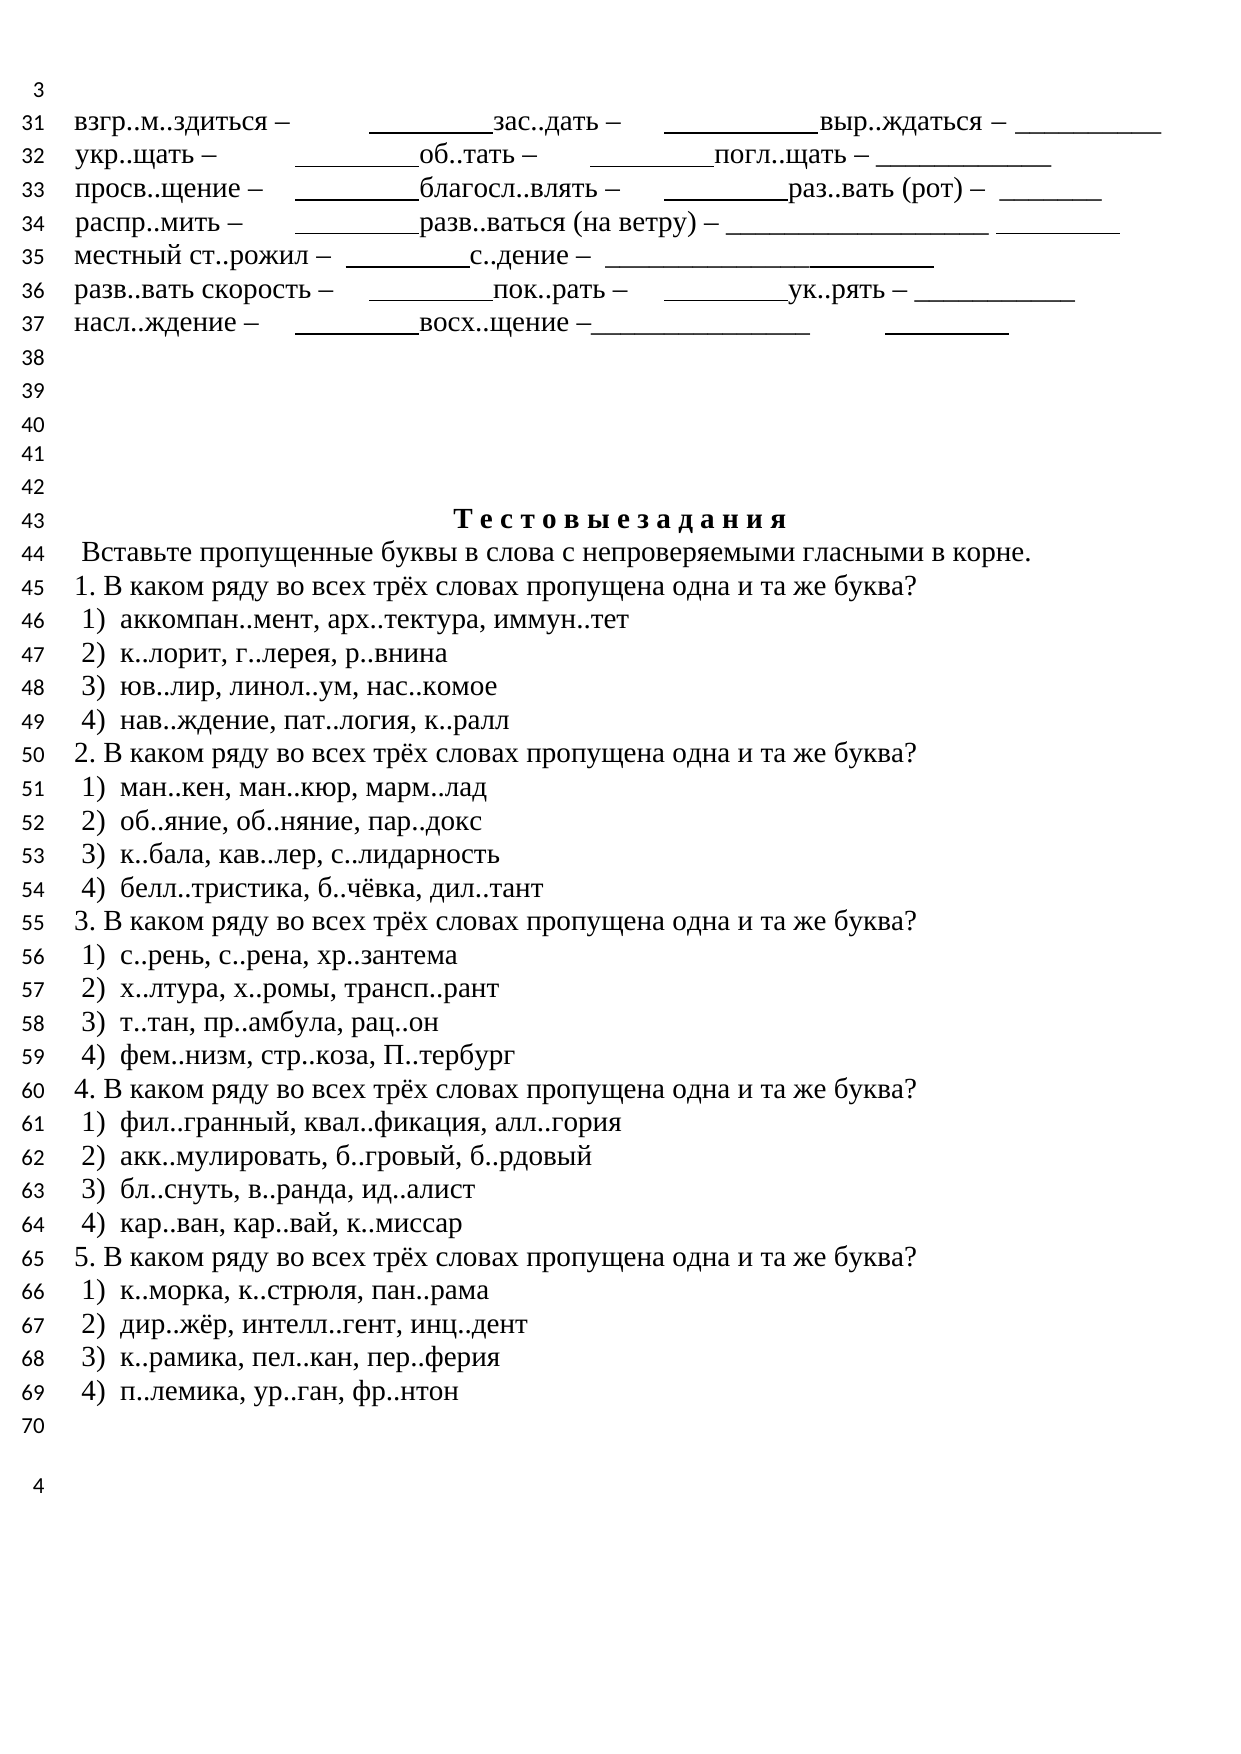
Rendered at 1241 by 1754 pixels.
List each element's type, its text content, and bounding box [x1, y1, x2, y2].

text взгр..м..здиться – зас..дать – выр..ждаться – __________ укр..щать – об..тать – погл..щать – ____________ просв..щение – благосл..влять – раз..вать (рот) – _______ распр..мить – разв..ваться (на ветру) – __________________ [74, 103, 1161, 237]
text 1) ман..кен, ман..кюр, марм..лад [74, 769, 1161, 803]
text 1) фил..гранный, квал..фикация, алл..гория [74, 1104, 1161, 1138]
text 1) аккомпан..мент, арх..тектура, иммун..тет [74, 601, 1161, 635]
text 2. В каком ряду во всех трёх словах пропущена одна и та же буква? [74, 736, 1161, 769]
text 1) с..рень, с..рена, хр..зантема [74, 937, 1161, 970]
text 5. В каком ряду во всех трёх словах пропущена одна и та же буква? [74, 1239, 1161, 1272]
text 4) нав..ждение, пат..логия, к..ралл [74, 702, 1161, 736]
text 2) дир..жёр, интелл..гент, инц..дент [74, 1306, 1161, 1339]
text 4) белл..тристика, б..чёвка, дил..тант [74, 870, 1161, 903]
text разв..вать скорость – пок..рать – ук..рять – ___________ насл..ждение – восх..щение –_______________ [74, 271, 1161, 338]
text 3) юв..лир, линол..ум, нас..комое [74, 668, 1161, 702]
text 2) к..лорит, г..лерея, р..внина [74, 635, 1161, 668]
text 2) об..яние, об..няние, пар..докс [74, 803, 1161, 836]
text 3. В каком ряду во всех трёх словах пропущена одна и та же буква? [74, 903, 1161, 937]
text Т е с т о в ы е з а д а н и я [74, 501, 1161, 534]
text 2) х..лтура, х..ромы, трансп..рант [74, 970, 1161, 1004]
text 3) к..рамика, пел..кан, пер..ферия [74, 1339, 1161, 1373]
text 4) кар..ван, кар..вай, к..миссар [74, 1205, 1161, 1239]
text 4) п..лемика, ур..ган, фр..нтон [74, 1373, 1161, 1406]
text местный ст..рожил – с..дение – ______________ [74, 237, 1161, 271]
text 1. В каком ряду во всех трёх словах пропущена одна и та же буква? [74, 568, 1161, 601]
text 1) к..морка, к..стрюля, пан..рама [74, 1272, 1161, 1306]
text 3) к..бала, кав..лер, с..лидарность [74, 836, 1161, 870]
text 3) т..тан, пр..амбула, рац..он [74, 1004, 1161, 1037]
text Вставьте пропущенные буквы в слова с непроверяемыми гласными в корне. [74, 534, 1161, 568]
text 4) фем..низм, стр..коза, П..тербург [74, 1037, 1161, 1071]
text 4. В каком ряду во всех трёх словах пропущена одна и та же буква? [74, 1071, 1161, 1104]
text 3) бл..снуть, в..ранда, ид..алист [74, 1172, 1161, 1205]
text 2) акк..мулировать, б..гровый, б..рдовый [74, 1138, 1161, 1172]
